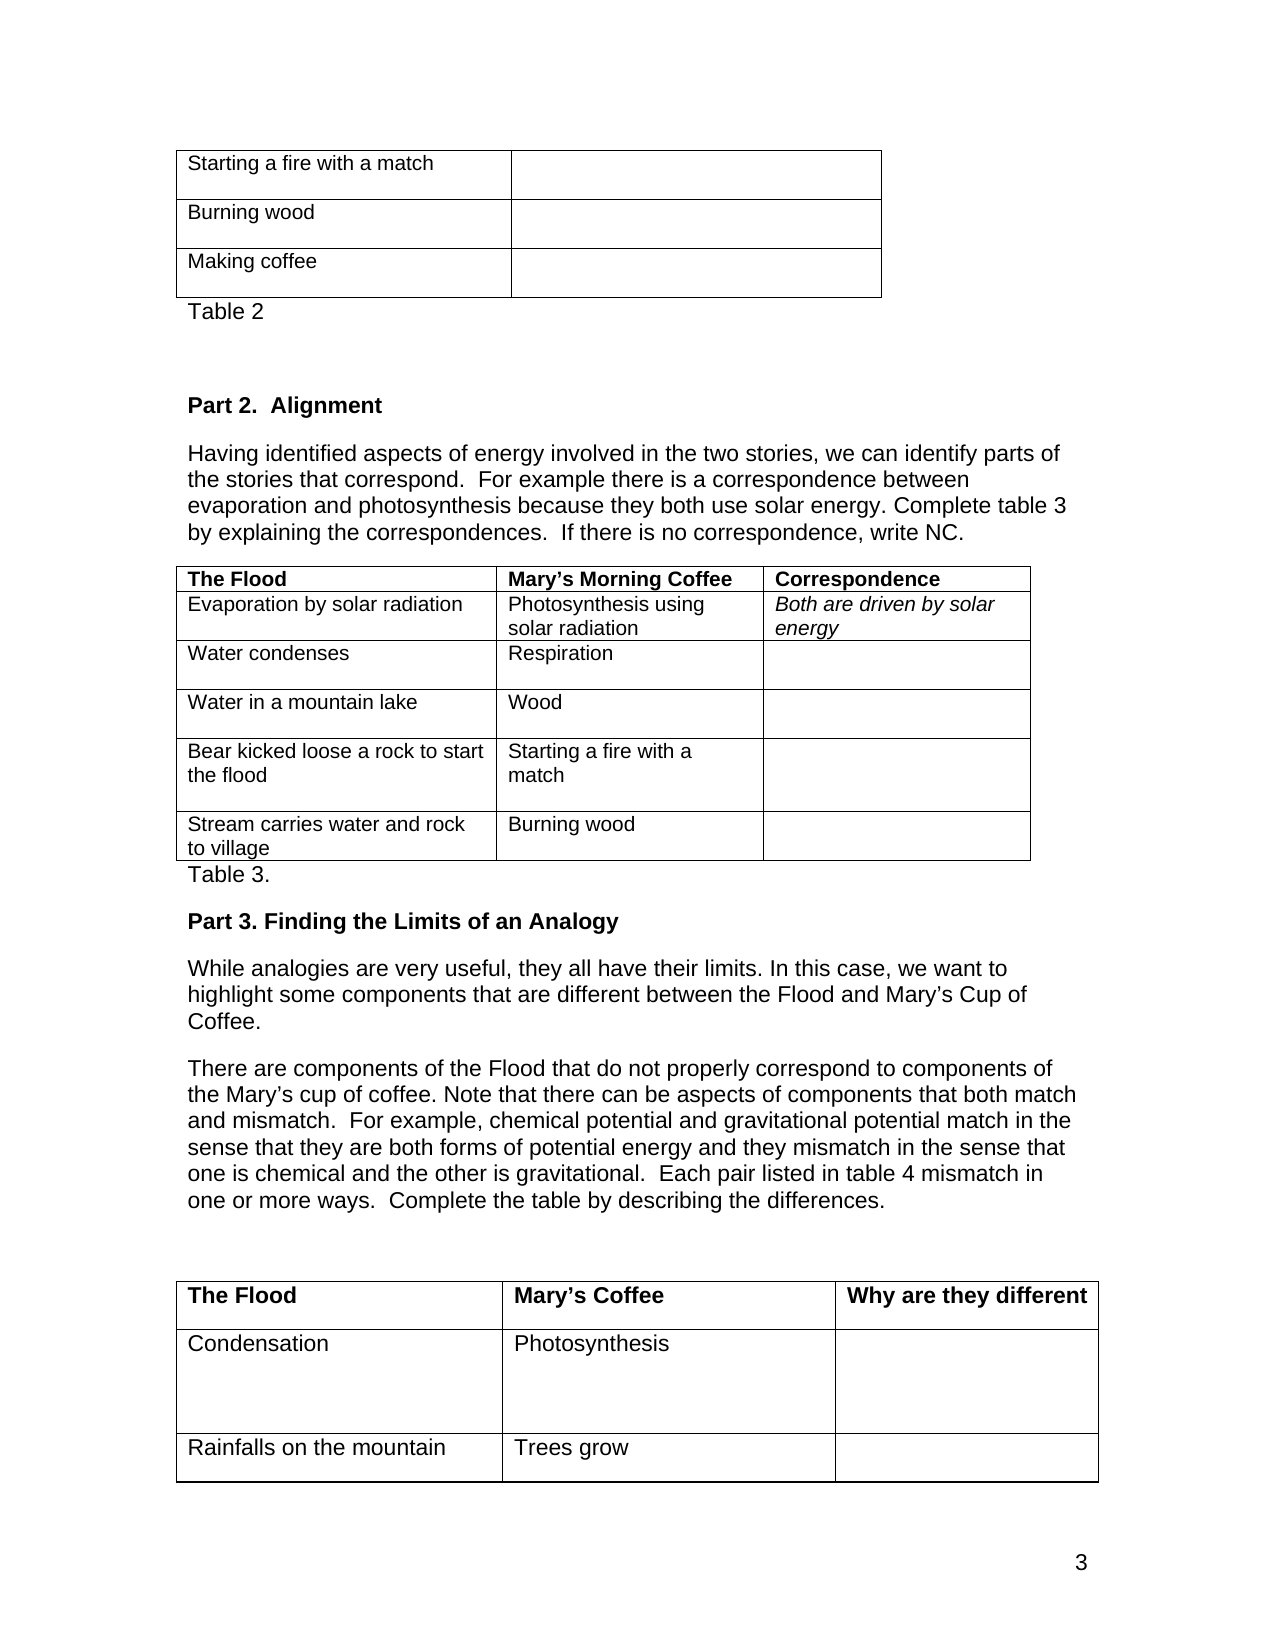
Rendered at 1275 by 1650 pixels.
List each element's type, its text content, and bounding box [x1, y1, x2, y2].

text There are components of the Flood that do not properly correspond to components of the Mary’s cup of coffee. Note that there can be aspects of components that both match and mismatch. For example, chemical potential and gravitational potential match in the sense that they are both forms of potential energy and they mismatch in the sense that one is chemical and the other is gravitational. Each pair listed in table 4 mismatch in one or more ways. Complete the table by describing the differences. [187, 1055, 1087, 1213]
table_cell [836, 1330, 1098, 1433]
text Table 2 [187, 298, 1087, 324]
table_cell [764, 739, 1030, 811]
table_cell [512, 200, 881, 248]
text While analogies are very useful, they all have their limits. In this case, we want to highlight some components that are different between the Flood and Mary’s Cup of Coffee. [187, 955, 1087, 1034]
table_cell [764, 812, 1030, 859]
table_cell Photosynthesis [503, 1330, 835, 1433]
table_cell Wood [497, 690, 763, 738]
table_cell Making coffee [177, 249, 511, 297]
table_cell Respiration [497, 641, 763, 689]
table_cell Evaporation by solar radiation [177, 592, 496, 640]
table_cell Trees grow [503, 1434, 835, 1481]
table_header Mary’s Morning Coffee [497, 567, 763, 591]
table_header Why are they different [836, 1282, 1098, 1329]
table_cell [764, 690, 1030, 738]
table_cell Photosynthesis using solar radiation [497, 592, 763, 640]
table_cell [764, 641, 1030, 689]
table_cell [177, 1434, 502, 1481]
text Having identified aspects of energy involved in the two stories, we can identify parts of the stories that correspond. For example there is a correspondence between evaporation and photosynthesis because they both use solar energy. Complete table 3 by explaining the correspondences. If there is no correspondence, write NC. [187, 439, 1087, 545]
text Part 2. Alignment [187, 392, 1087, 419]
table_header The Flood [177, 1282, 502, 1329]
table_cell Water condenses [177, 641, 496, 689]
table_cell Burning wood [497, 812, 763, 859]
table_cell Burning wood [177, 200, 511, 248]
table_header The Flood [177, 567, 496, 591]
text Table 3. [187, 861, 1087, 887]
table_cell Water in a mountain lake [177, 690, 496, 738]
text Part 3. Finding the Limits of an Analogy [187, 908, 1087, 934]
table_header Correspondence [764, 567, 1030, 591]
table_cell Both are driven by solar energy [764, 592, 1030, 640]
table_cell Condensation [177, 1330, 502, 1433]
table_cell Bear kicked loose a rock to start the flood [177, 739, 496, 811]
table_cell [836, 1434, 1098, 1481]
table_header Mary’s Coffee [503, 1282, 835, 1329]
table_cell Stream carries water and rock to village [177, 812, 496, 859]
table_cell Starting a fire with a match [497, 739, 763, 811]
table_cell [512, 249, 881, 297]
table_cell Starting a fire with a match [177, 151, 511, 199]
table_cell [512, 151, 881, 199]
